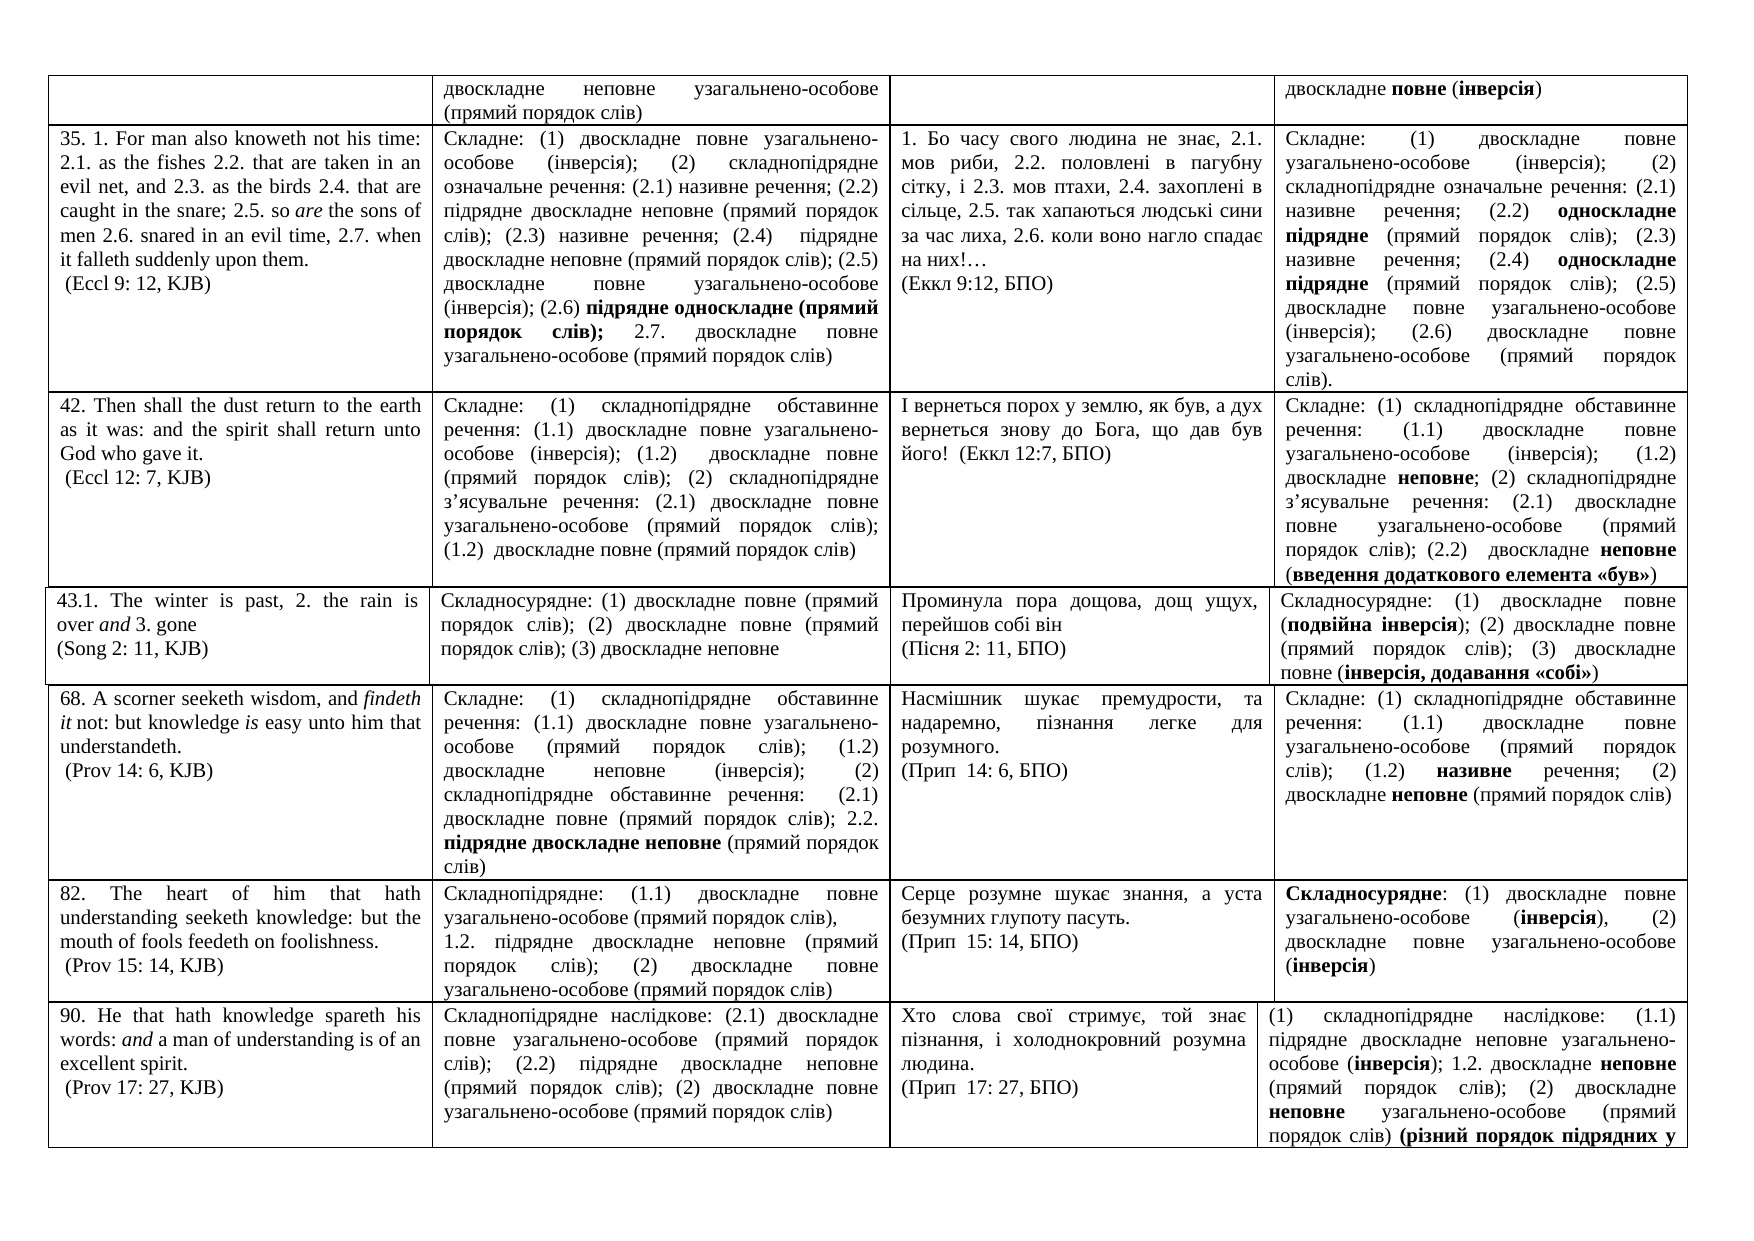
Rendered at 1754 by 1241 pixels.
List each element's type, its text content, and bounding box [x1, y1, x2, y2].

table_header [49, 1003, 432, 1147]
table_header Проминула пора дощова, дощ ущух, перейшов собі він (Пісня 2: 11, БПО) [891, 588, 1269, 684]
table_header 1. Бо часу свого людина не знає, 2.1. мов риби, 2.2. половлені в пагубну сітку, і 2.3. мов птахи, 2.4. захоплені в сільце, 2.5. так хапаються людські сини за час лиха, 2.6. коли воно нагло спадає на них!… (Еккл 9:12, БПО) [891, 126, 1274, 391]
table_header Складносурядне: (1) двоскладне повне (подвійна інверсія); (2) двоскладне повне (прямий порядок слів); (3) двоскладне повне (інверсія, додавання «собі») [1270, 588, 1687, 684]
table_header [49, 76, 432, 124]
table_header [891, 1003, 1257, 1147]
table_header Складне: (1) складнопідрядне обставинне речення: (1.1) двоскладне повне узагальнено-особове (прямий порядок слів); (1.2) двоскладне неповне (інверсія); (2) складнопідрядне обставинне речення: (2.1) двоскладне повне (прямий порядок слів); 2.2. підрядне двоскладне неповне (прямий порядок слів) [433, 686, 889, 878]
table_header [1275, 76, 1687, 124]
table_header 68. A scorner seeketh wisdom, and findeth it not: but knowledge is easy unto him that understandeth. (Prov 14: 6, KJB) [49, 686, 432, 878]
table_header Складносурядне: (1) двоскладне повне узагальнено-особове (інверсія), (2) двоскладне повне узагальнено-особове (інверсія) [1275, 881, 1687, 1001]
table_header 43.1. The winter is past, 2. the rain is over and 3. gone (Song 2: 11, KJB) [46, 588, 429, 684]
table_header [891, 76, 1274, 124]
table_header Складне: (1) складнопідрядне обставинне речення: (1.1) двоскладне повне узагальнено-особове (інверсія); (1.2) двоскладне неповне; (2) складнопідрядне з’ясувальне речення: (2.1) двоскладне повне узагальнено-особове (прямий порядок слів); (2.2) двоскладне неповне (введення додаткового елемента «був») [1275, 393, 1687, 586]
table_header Складне: (1) складнопідрядне обставинне речення: (1.1) двоскладне повне узагальнено-особове (прямий порядок слів); (1.2) називне речення; (2) двоскладне неповне (прямий порядок слів) [1275, 686, 1687, 878]
table_header 42. Then shall the dust return to the earth as it was: and the spirit shall return unto God who gave it. (Eccl 12: 7, KJB) [49, 393, 432, 586]
table_header Насмішник шукає премудрости, та надаремно, пізнання легке для розумного. (Прип 14: 6, БПО) [891, 686, 1274, 878]
table_header Складносурядне: (1) двоскладне повне (прямий порядок слів); (2) двоскладне повне (прямий порядок слів); (3) двоскладне неповне [430, 588, 890, 684]
table_header 35. 1. For man also knoweth not his time: 2.1. as the fishes 2.2. that are taken in an evil net, and 2.3. as the birds 2.4. that are caught in the snare; 2.5. so are the sons of men 2.6. snared in an evil time, 2.7. when it falleth suddenly upon them. (Eccl 9: 12, KJB) [49, 126, 432, 391]
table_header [1258, 1003, 1687, 1147]
table_header Складне: (1) складнопідрядне обставинне речення: (1.1) двоскладне повне узагальнено-особове (інверсія); (1.2) двоскладне повне (прямий порядок слів); (2) складнопідрядне з’ясувальне речення: (2.1) двоскладне повне узагальнено-особове (прямий порядок слів); (1.2) двоскладне повне (прямий порядок слів) [433, 393, 889, 586]
table_header Складне: (1) двоскладне повне узагальнено-особове (інверсія); (2) складнопідрядне означальне речення: (2.1) називне речення; (2.2) підрядне двоскладне неповне (прямий порядок слів); (2.3) називне речення; (2.4) підрядне двоскладне неповне (прямий порядок слів); (2.5) двоскладне повне узагальнено-особове (інверсія); (2.6) підрядне односкладне (прямий порядок слів); 2.7. двоскладне повне узагальнено-особове (прямий порядок слів) [433, 126, 889, 391]
table_header І вернеться порох у землю, як був, а дух вернеться знову до Бога, що дав був його! (Еккл 12:7, БПО) [891, 393, 1274, 586]
table_header Серце розумне шукає знання, а уста безумних глупоту пасуть. (Прип 15: 14, БПО) [891, 881, 1274, 1001]
table_header 82. The heart of him that hath understanding seeketh knowledge: but the mouth of fools feedeth on foolishness. (Prov 15: 14, KJB) [49, 881, 432, 1001]
table_header Складне: (1) двоскладне повне узагальнено-особове (інверсія); (2) складнопідрядне означальне речення: (2.1) називне речення; (2.2) односкладне підрядне (прямий порядок слів); (2.3) називне речення; (2.4) односкладне підрядне (прямий порядок слів); (2.5) двоскладне повне узагальнено-особове (інверсія); (2.6) двоскладне повне узагальнено-особове (прямий порядок слів). [1275, 126, 1687, 391]
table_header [433, 1003, 889, 1147]
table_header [433, 76, 889, 124]
table_header Складнопідрядне: (1.1) двоскладне повне узагальнено-особове (прямий порядок слів), 1.2. підрядне двоскладне неповне (прямий порядок слів); (2) двоскладне повне узагальнено-особове (прямий порядок слів) [433, 881, 889, 1001]
